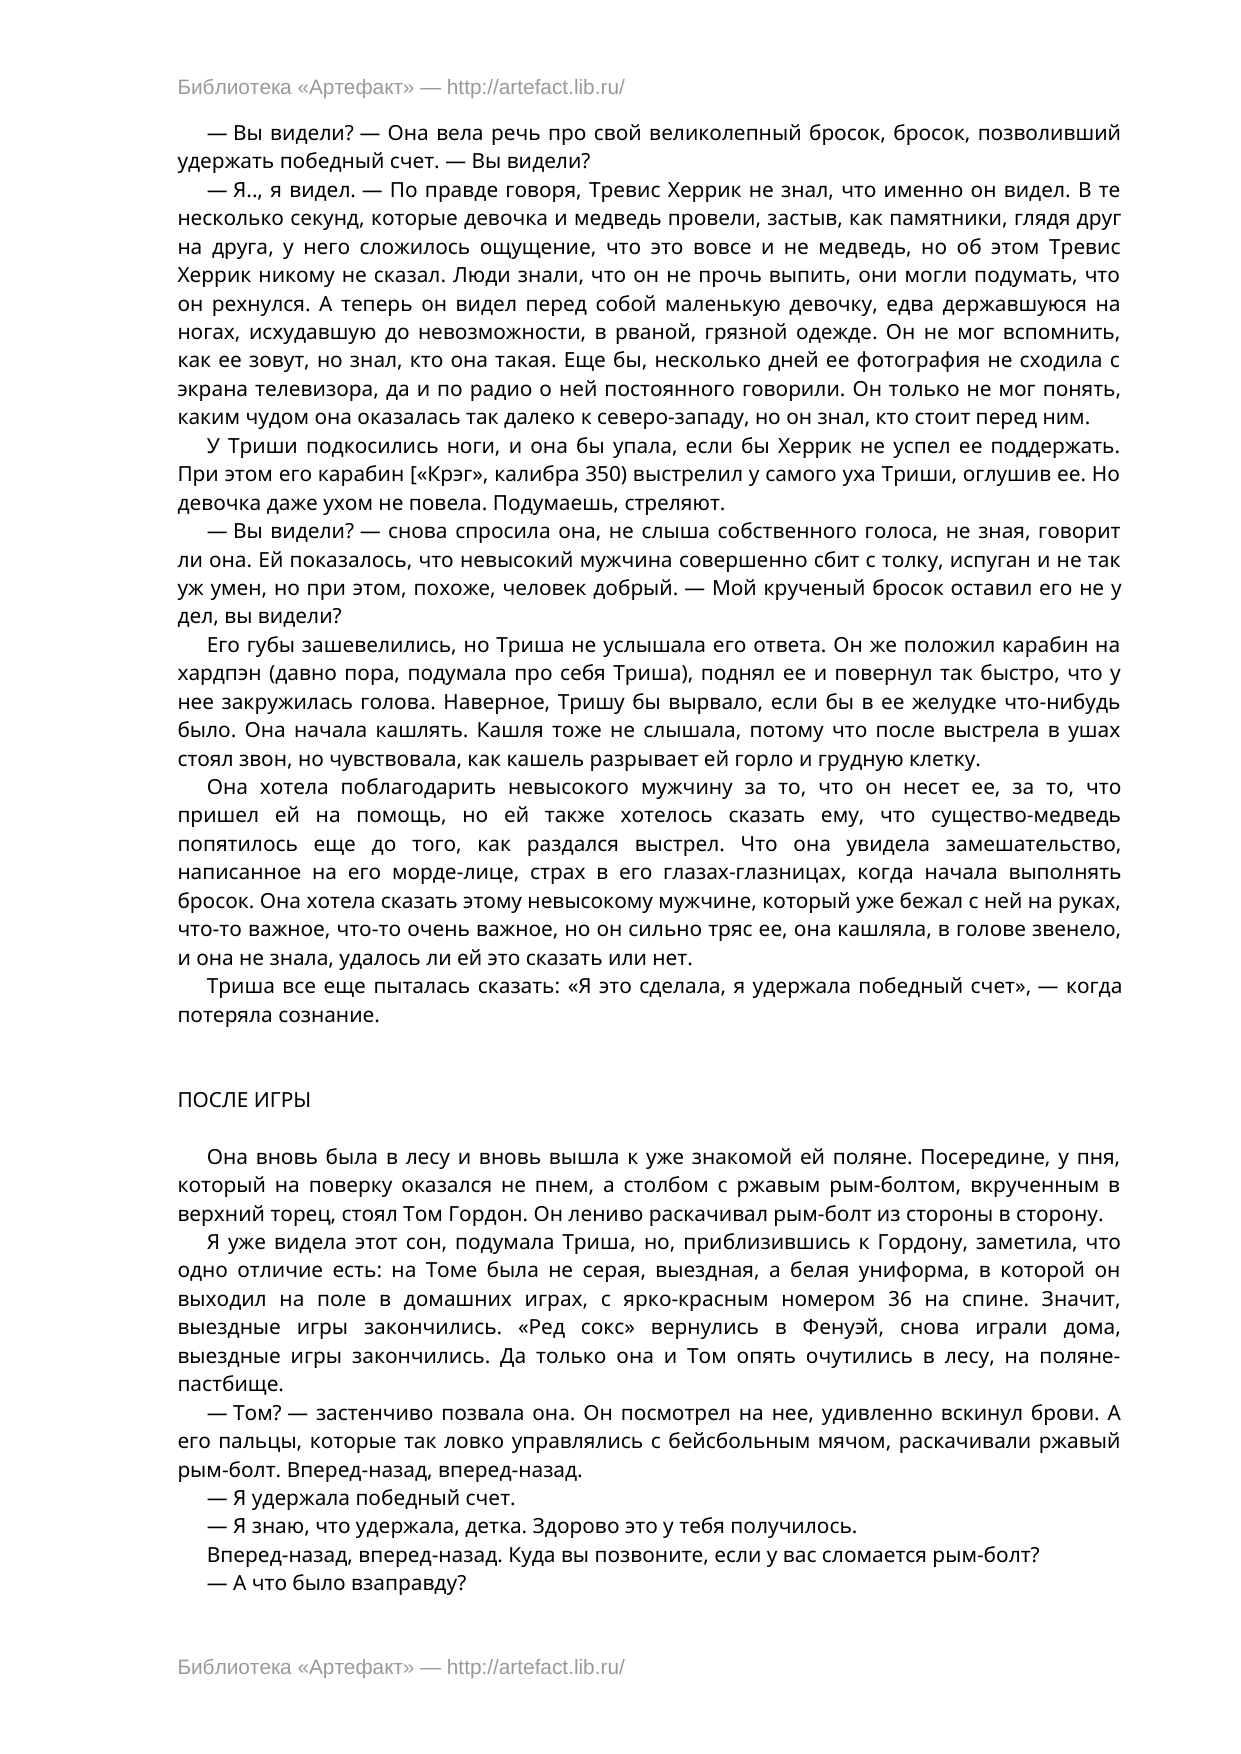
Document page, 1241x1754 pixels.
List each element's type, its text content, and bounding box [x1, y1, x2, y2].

text — Я знаю, что удержала, детка. Здорово это у тебя получилось. [177, 1512, 1122, 1540]
text — Вы видели? — снова спросила она, не слыша собственного голоса, не зная, говорит ли она. Ей показалось, что невысокий мужчина совершенно сбит с толку, испуган и не так уж умен, но при этом, похоже, человек добрый. — Мой крученый бросок оставил его не у дел, вы видели? [177, 516, 1122, 630]
text У Триши подкосились ноги, и она бы упала, если бы Херрик не успел ее поддержать. При этом его карабин [«Крэг», калибра 350) выстрелил у самого уха Триши, оглушив ее. Но девочка даже ухом не повела. Подумаешь, стреляют. [177, 431, 1122, 516]
text — А что было взаправду? [177, 1568, 1122, 1597]
text — Вы видели? — Она вела речь про свой великолепный бросок, бросок, позволивший удержать победный счет. — Вы видели? [177, 118, 1122, 175]
text Вперед-назад, вперед-назад. Куда вы позвоните, если у вас сломается рым-болт? [177, 1540, 1122, 1568]
text Триша все еще пыталась сказать: «Я это сделала, я удержала победный счет», — когда потеряла сознание. [177, 971, 1122, 1028]
text Она вновь была в лесу и вновь вышла к уже знакомой ей поляне. Посередине, у пня, который на поверку оказался не пнем, а столбом с ржавым рым-болтом, вкрученным в верхний торец, стоял Том Гордон. Он лениво раскачивал рым-болт из стороны в сторону. [177, 1142, 1122, 1227]
text ПОСЛЕ ИГРЫ [177, 1085, 1122, 1113]
text Я уже видела этот сон, подумала Триша, но, приблизившись к Гордону, заметила, что одно отличие есть: на Томе была не серая, выездная, а белая униформа, в которой он выходил на поле в домашних играх, с ярко-красным номером 36 на спине. Значит, выездные игры закончились. «Ред сокс» вернулись в Фенуэй, снова играли дома, выездные игры закончились. Да только она и Том опять очутились в лесу, на поляне-пастбище. [177, 1227, 1122, 1398]
text — Я удержала победный счет. [177, 1483, 1122, 1512]
text Его губы зашевелились, но Триша не услышала его ответа. Он же положил карабин на хардпэн (давно пора, подумала про себя Триша), поднял ее и повернул так быстро, что у нее закружилась голова. Наверное, Тришу бы вырвало, если бы в ее желудке что-нибудь было. Она начала кашлять. Кашля тоже не слышала, потому что после выстрела в ушах стоял звон, но чувствовала, как кашель разрывает ей горло и грудную клетку. [177, 630, 1122, 772]
text — Я.., я видел. — По правде говоря, Тревис Херрик не знал, что именно он видел. В те несколько секунд, которые девочка и медведь провели, застыв, как памятники, глядя друг на друга, у него сложилось ощущение, что это вовсе и не медведь, но об этом Тревис Херрик никому не сказал. Люди знали, что он не прочь выпить, они могли подумать, что он рехнулся. А теперь он видел перед собой маленькую девочку, едва державшуюся на ногах, исхудавшую до невозможности, в рваной, грязной одежде. Он не мог вспомнить, как ее зовут, но знал, кто она такая. Еще бы, несколько дней ее фотография не сходила с экрана телевизора, да и по радио о ней постоянного говорили. Он только не мог понять, каким чудом она оказалась так далеко к северо-западу, но он знал, кто стоит перед ним. [177, 175, 1122, 431]
text — Том? — застенчиво позвала она. Он посмотрел на нее, удивленно вскинул брови. А его пальцы, которые так ловко управлялись с бейсбольным мячом, раскачивали ржавый рым-болт. Вперед-назад, вперед-назад. [177, 1398, 1122, 1483]
text Она хотела поблагодарить невысокого мужчину за то, что он несет ее, за то, что пришел ей на помощь, но ей также хотелось сказать ему, что существо-медведь попятилось еще до того, как раздался выстрел. Что она увидела замешательство, написанное на его морде-лице, страх в его глазах-глазницах, когда начала выполнять бросок. Она хотела сказать этому невысокому мужчине, который уже бежал с ней на руках, что-то важное, что-то очень важное, но он сильно тряс ее, она кашляла, в голове звенело, и она не знала, удалось ли ей это сказать или нет. [177, 772, 1122, 971]
